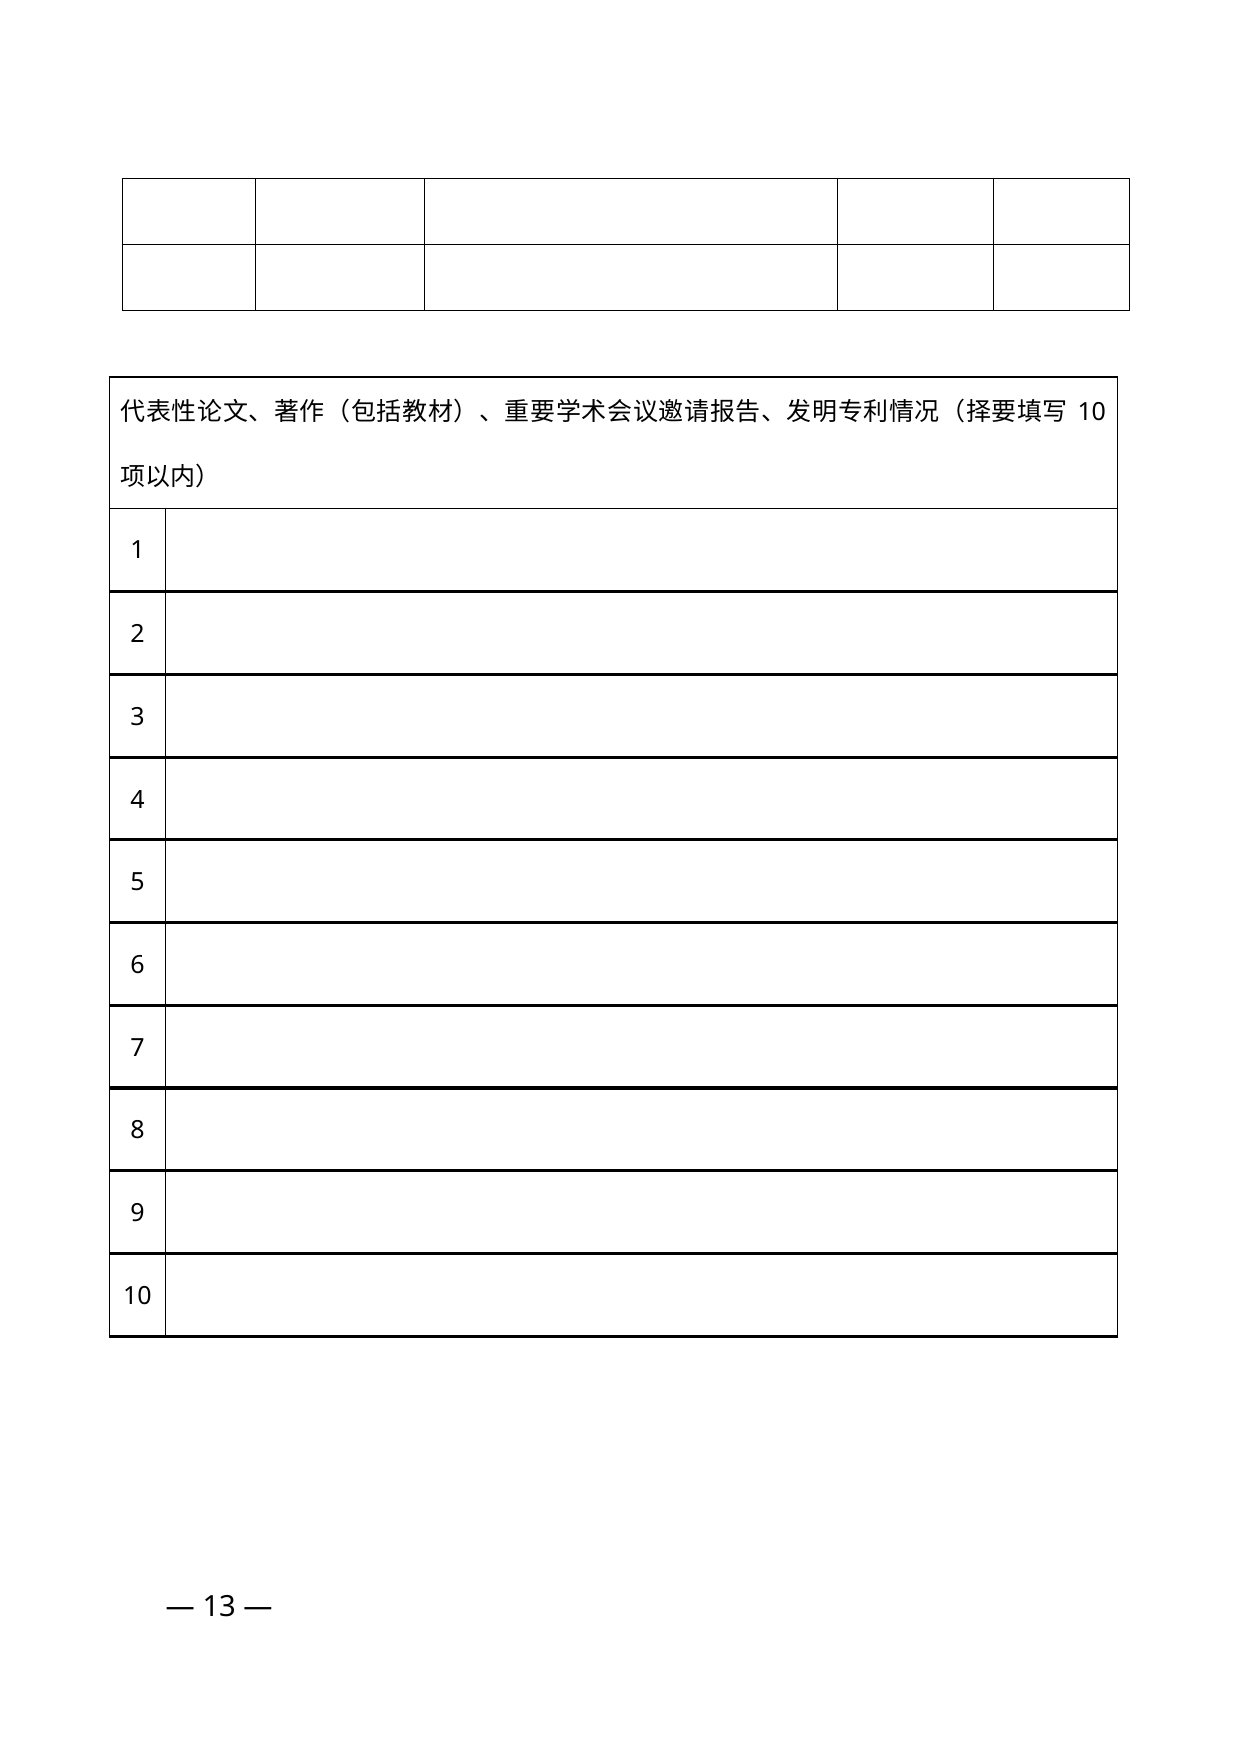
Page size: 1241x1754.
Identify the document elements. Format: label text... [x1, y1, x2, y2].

table_cell [425, 179, 837, 244]
table_cell [838, 179, 993, 244]
table_cell [166, 841, 1117, 921]
table_cell [425, 245, 837, 310]
table_cell [256, 179, 424, 244]
table_cell [838, 245, 993, 310]
table_cell [166, 1255, 1117, 1334]
table_cell 1 [110, 509, 165, 590]
table_cell [123, 245, 255, 310]
table_cell 9 [110, 1172, 165, 1252]
table_cell 7 [110, 1007, 165, 1086]
table_cell [994, 245, 1129, 310]
table_cell 4 [110, 759, 165, 838]
table_cell [166, 759, 1117, 838]
table_cell [166, 1007, 1117, 1086]
table_cell [166, 593, 1117, 673]
table_cell 3 [110, 676, 165, 756]
table_cell [166, 924, 1117, 1004]
table_cell [166, 1090, 1117, 1169]
table_cell [994, 179, 1129, 244]
table_cell 10 [110, 1255, 165, 1334]
table_cell [166, 509, 1117, 590]
table_cell 2 [110, 593, 165, 673]
table_cell [166, 676, 1117, 756]
table_cell [123, 179, 255, 244]
table_cell 6 [110, 924, 165, 1004]
table_cell 5 [110, 841, 165, 921]
table_cell [256, 245, 424, 310]
table_header 代表性论文、著作（包括教材）、重要学术会议邀请报告、发明专利情况（择要填写10项以内） [110, 378, 1117, 507]
table_cell [166, 1172, 1117, 1252]
table_cell 8 [110, 1090, 165, 1169]
